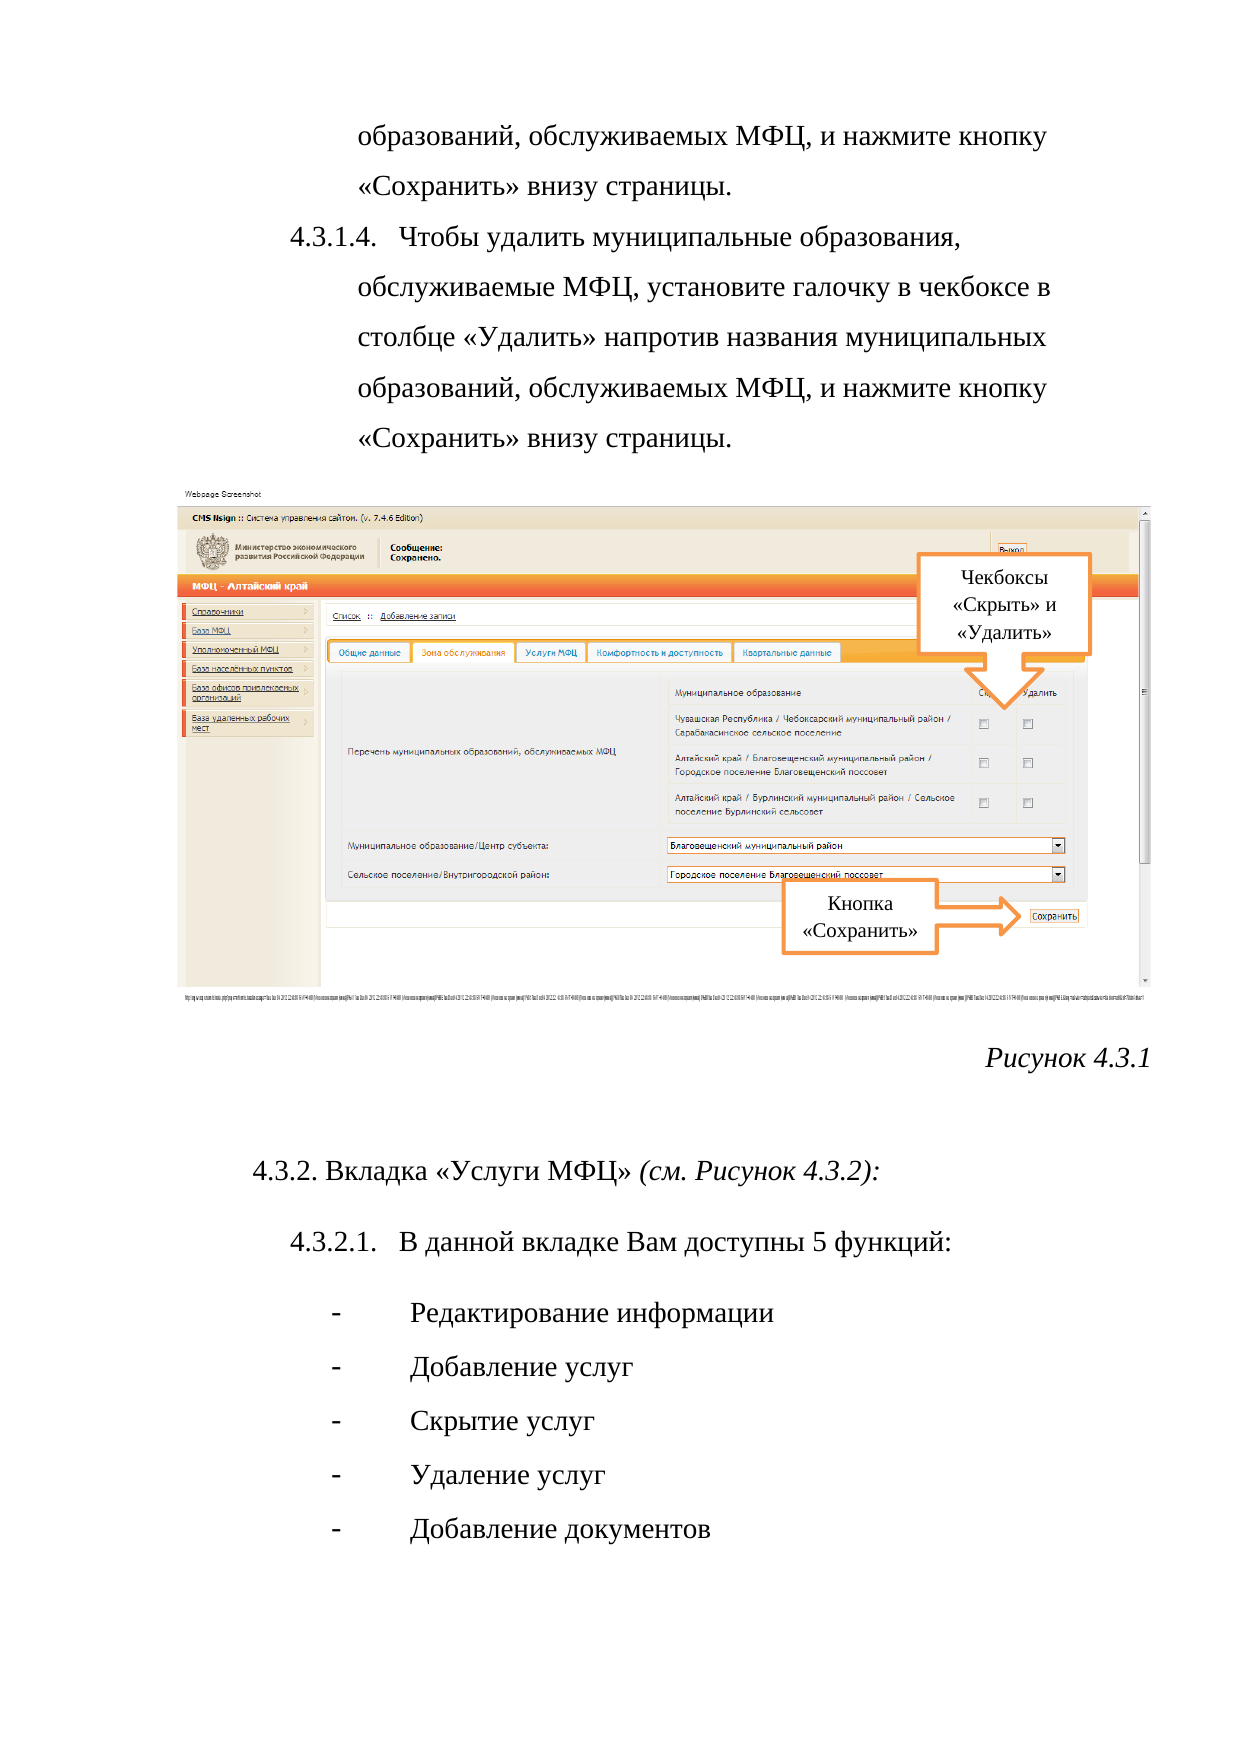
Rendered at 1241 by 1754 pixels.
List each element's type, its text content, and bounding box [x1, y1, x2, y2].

text Вкладка «Услуги МФЦ» (см. Рисунок 4.3.2): [252, 1153, 1152, 1186]
text Скрытие услуг [327, 1403, 1152, 1439]
text В данной вкладке Вам доступны 5 функций: [290, 1224, 1152, 1258]
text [290, 118, 1152, 202]
text Удаление услуг [327, 1457, 1152, 1493]
text Чтобы удалить муниципальные образования, обслуживаемые МФЦ, установите галочку в чекбоксе в столбце «Удалить» напротив названия муниципальных образований, обслуживаемых МФЦ, и нажмите кнопку «Сохранить» внизу страницы. [290, 219, 1152, 453]
text Добавление документов [327, 1511, 1152, 1547]
text Рисунок 4.3.1 [177, 1040, 1152, 1073]
text Добавление услуг [327, 1349, 1152, 1385]
picture [177, 491, 1151, 1002]
text Редактирование информации [327, 1295, 1152, 1331]
